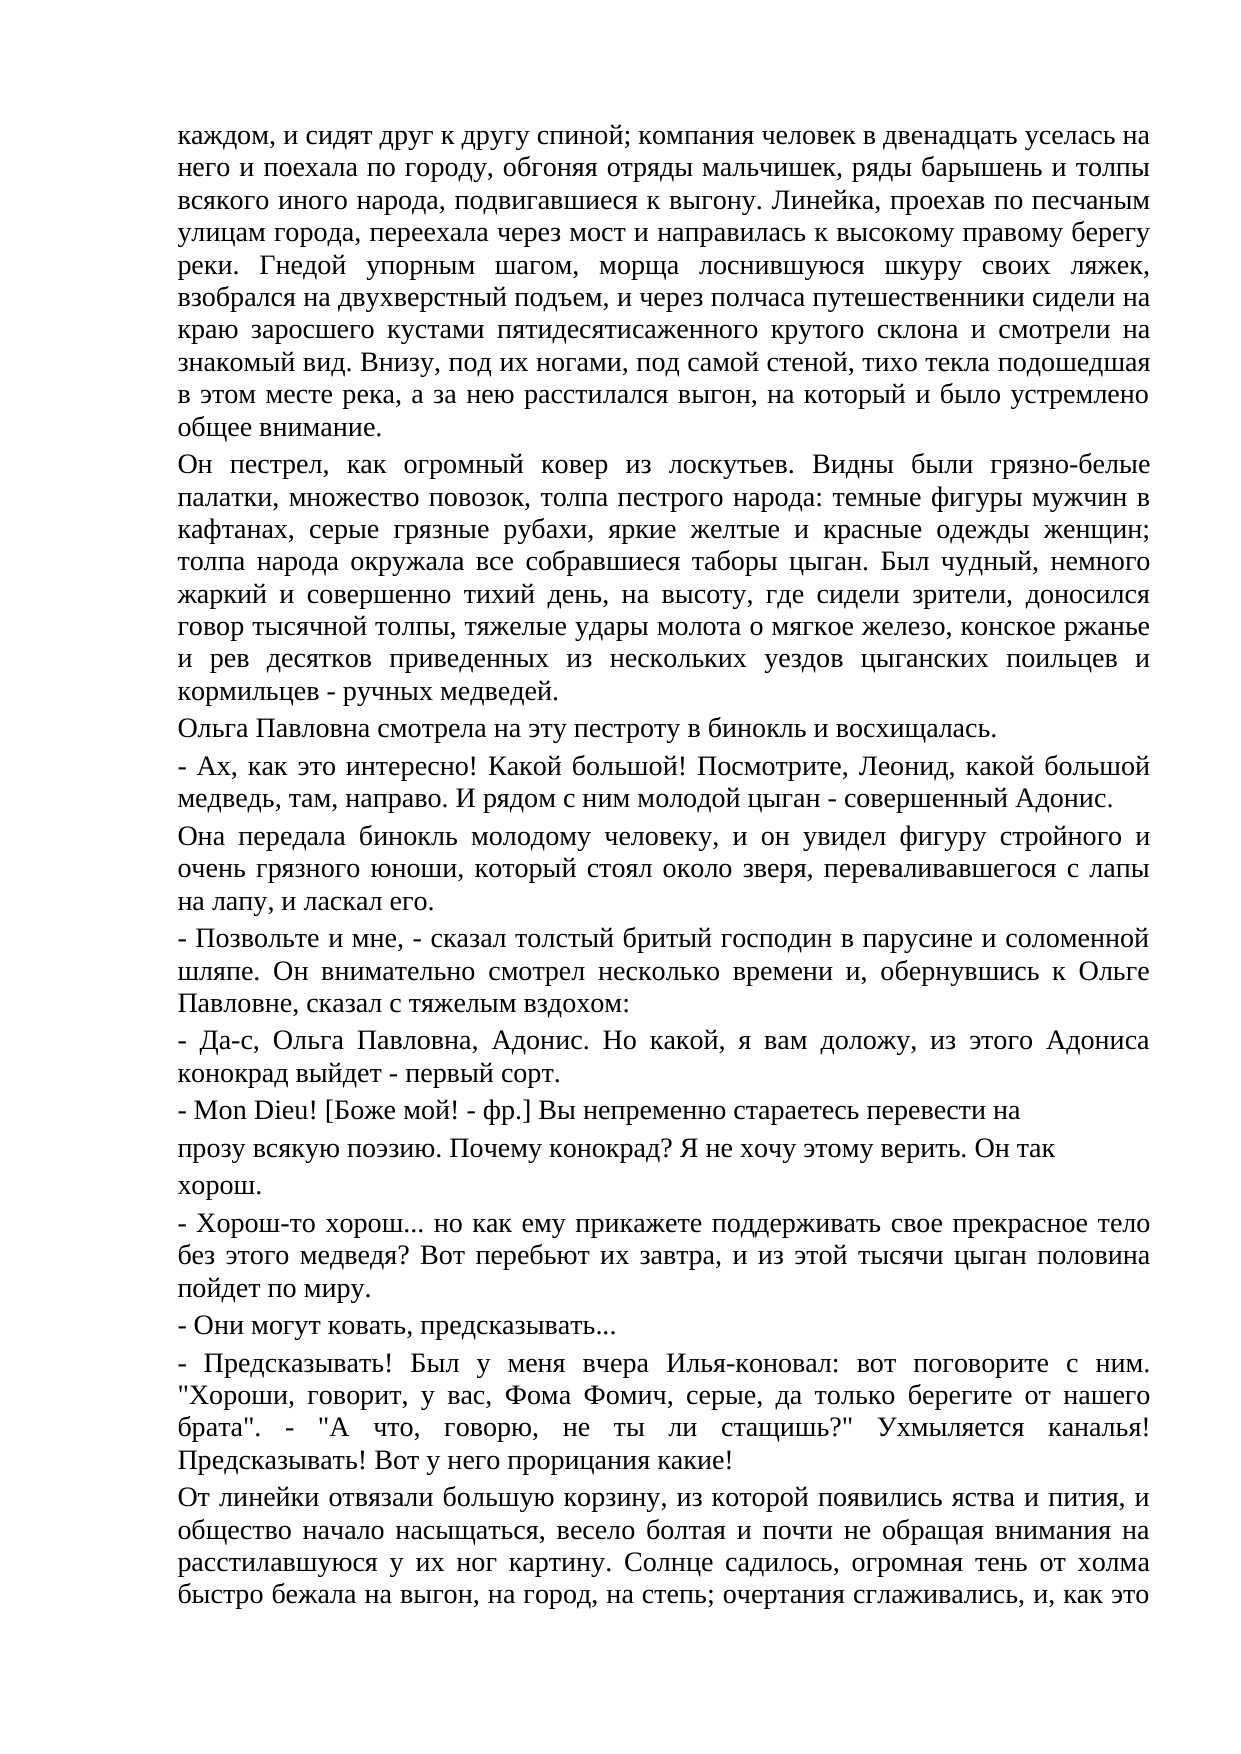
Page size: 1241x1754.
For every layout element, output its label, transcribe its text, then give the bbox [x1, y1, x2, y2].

text - Они могут ковать, предсказывать... [177, 1308, 1152, 1341]
text - Позвольте и мне, - сказал толстый бритый господин в парусине и соломенной шляпе. Он внимательно смотрел несколько времени и, обернувшись к Ольге Павловне, сказал с тяжелым вздохом: [177, 921, 1152, 1018]
text - Предсказывать! Был у меня вчера Илья-коновал: вот поговорите с ним. "Хороши, говорит, у вас, Фома Фомич, серые, да только берегите от нашего брата". - "А что, говорю, не ты ли стащишь?" Ухмыляется каналья! Предсказывать! Вот у него прорицания какие! [177, 1346, 1152, 1475]
text Он пестрел, как огромный ковер из лоскутьев. Видны были грязно-белые палатки, множество повозок, толпа пестрого народа: темные фигуры мужчин в кафтанах, серые грязные рубахи, яркие желтые и красные одежды женщин; толпа народа окружала все собравшиеся таборы цыган. Был чудный, немного жаркий и совершенно тихий день, на высоту, где сидели зрители, доносился говор тысячной толпы, тяжелые удары молота о мягкое железо, конское ржанье и рев десятков приведенных из нескольких уездов цыганских поильцев и кормильцев - ручных медведей. [177, 447, 1152, 706]
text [177, 1480, 1152, 1610]
text Она передала бинокль молодому человеку, и он увидел фигуру стройного и очень грязного юноши, который стоял около зверя, переваливавшегося с лапы на лапу, и ласкал его. [177, 819, 1152, 916]
text хорош. [177, 1168, 1152, 1201]
text прозу всякую поэзию. Почему конокрад? Я не хочу этому верить. Он так [177, 1131, 1152, 1163]
text Ольга Павловна смотрела на эту пестроту в бинокль и восхищалась. [177, 711, 1152, 744]
text - Mon Dieu! [Боже мой! - фр.] Вы непременно стараетесь перевести на [177, 1093, 1152, 1126]
text - Хорош-то хорош... но как ему прикажете поддерживать свое прекрасное тело без этого медведя? Вот перебьют их завтра, и из этой тысячи цыган половина пойдет по миру. [177, 1206, 1152, 1303]
text - Ах, как это интересно! Какой большой! Посмотрите, Леонид, какой большой медведь, там, направо. И рядом с ним молодой цыган - совершенный Адонис. [177, 749, 1152, 814]
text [177, 118, 1152, 442]
text - Да-с, Ольга Павловна, Адонис. Но какой, я вам доложу, из этого Адониса конокрад выйдет - первый сорт. [177, 1023, 1152, 1088]
